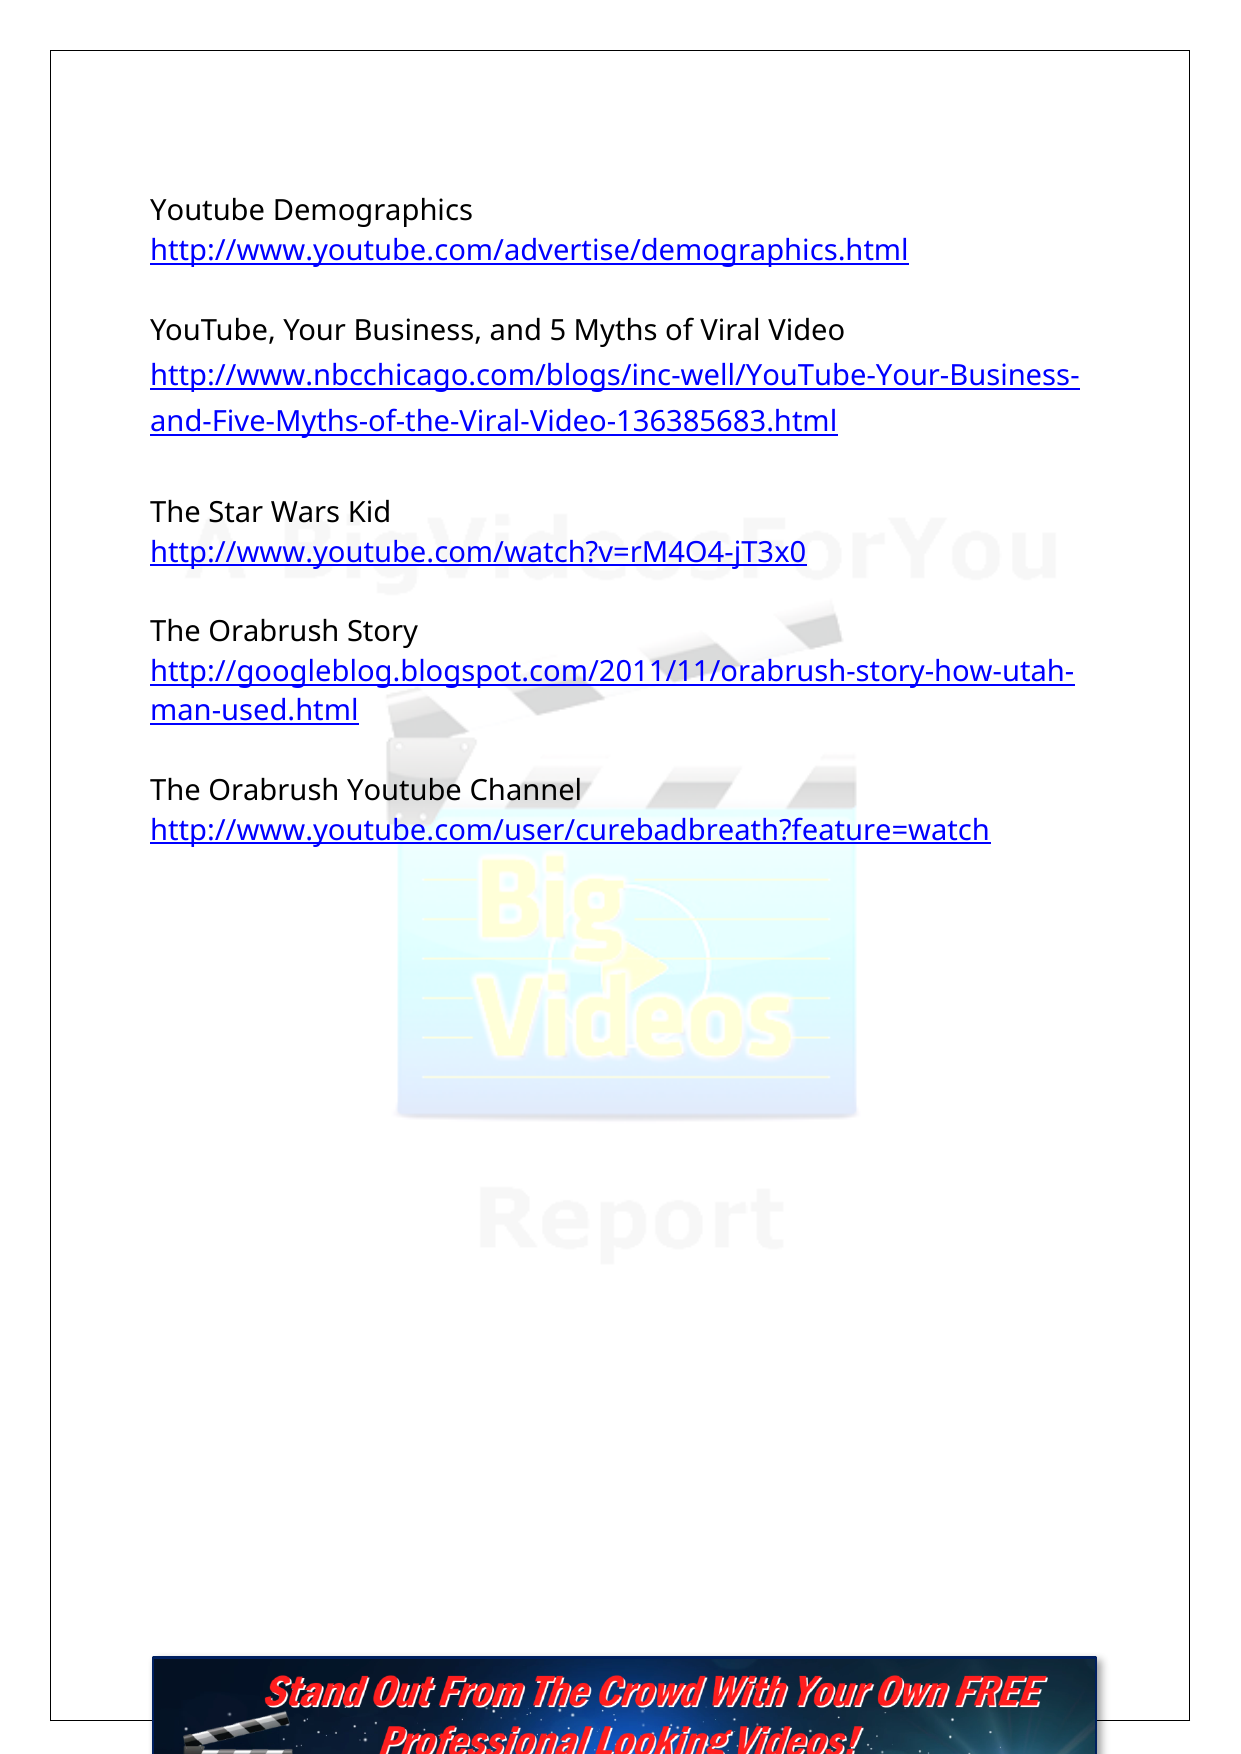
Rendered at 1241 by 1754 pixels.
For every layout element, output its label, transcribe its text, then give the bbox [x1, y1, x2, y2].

text The Orabrush Youtube Channel http://www.youtube.com/user/curebadbreath?feature=watch [150, 769, 1090, 848]
text The Star Wars Kid [150, 491, 1090, 531]
text http://www.youtube.com/watch?v=rM4O4-jT3x0 [150, 531, 1090, 571]
text YouTube, Your Business, and 5 Myths of Viral Video [150, 309, 1090, 348]
text The Orabrush Story [150, 610, 1090, 650]
picture [154, 1659, 1095, 1754]
text http://www.youtube.com/advertise/demographics.html [150, 229, 1090, 269]
text http://www.nbcchicago.com/blogs/inc-well/YouTube-Your-Business-and-Five-Myths-of-the-Viral-Video-136385683.html [150, 354, 1090, 440]
text Youtube Demographics [150, 190, 1090, 229]
text http://googleblog.blogspot.com/2011/11/orabrush-story-how-utah-man-used.html [150, 650, 1090, 729]
